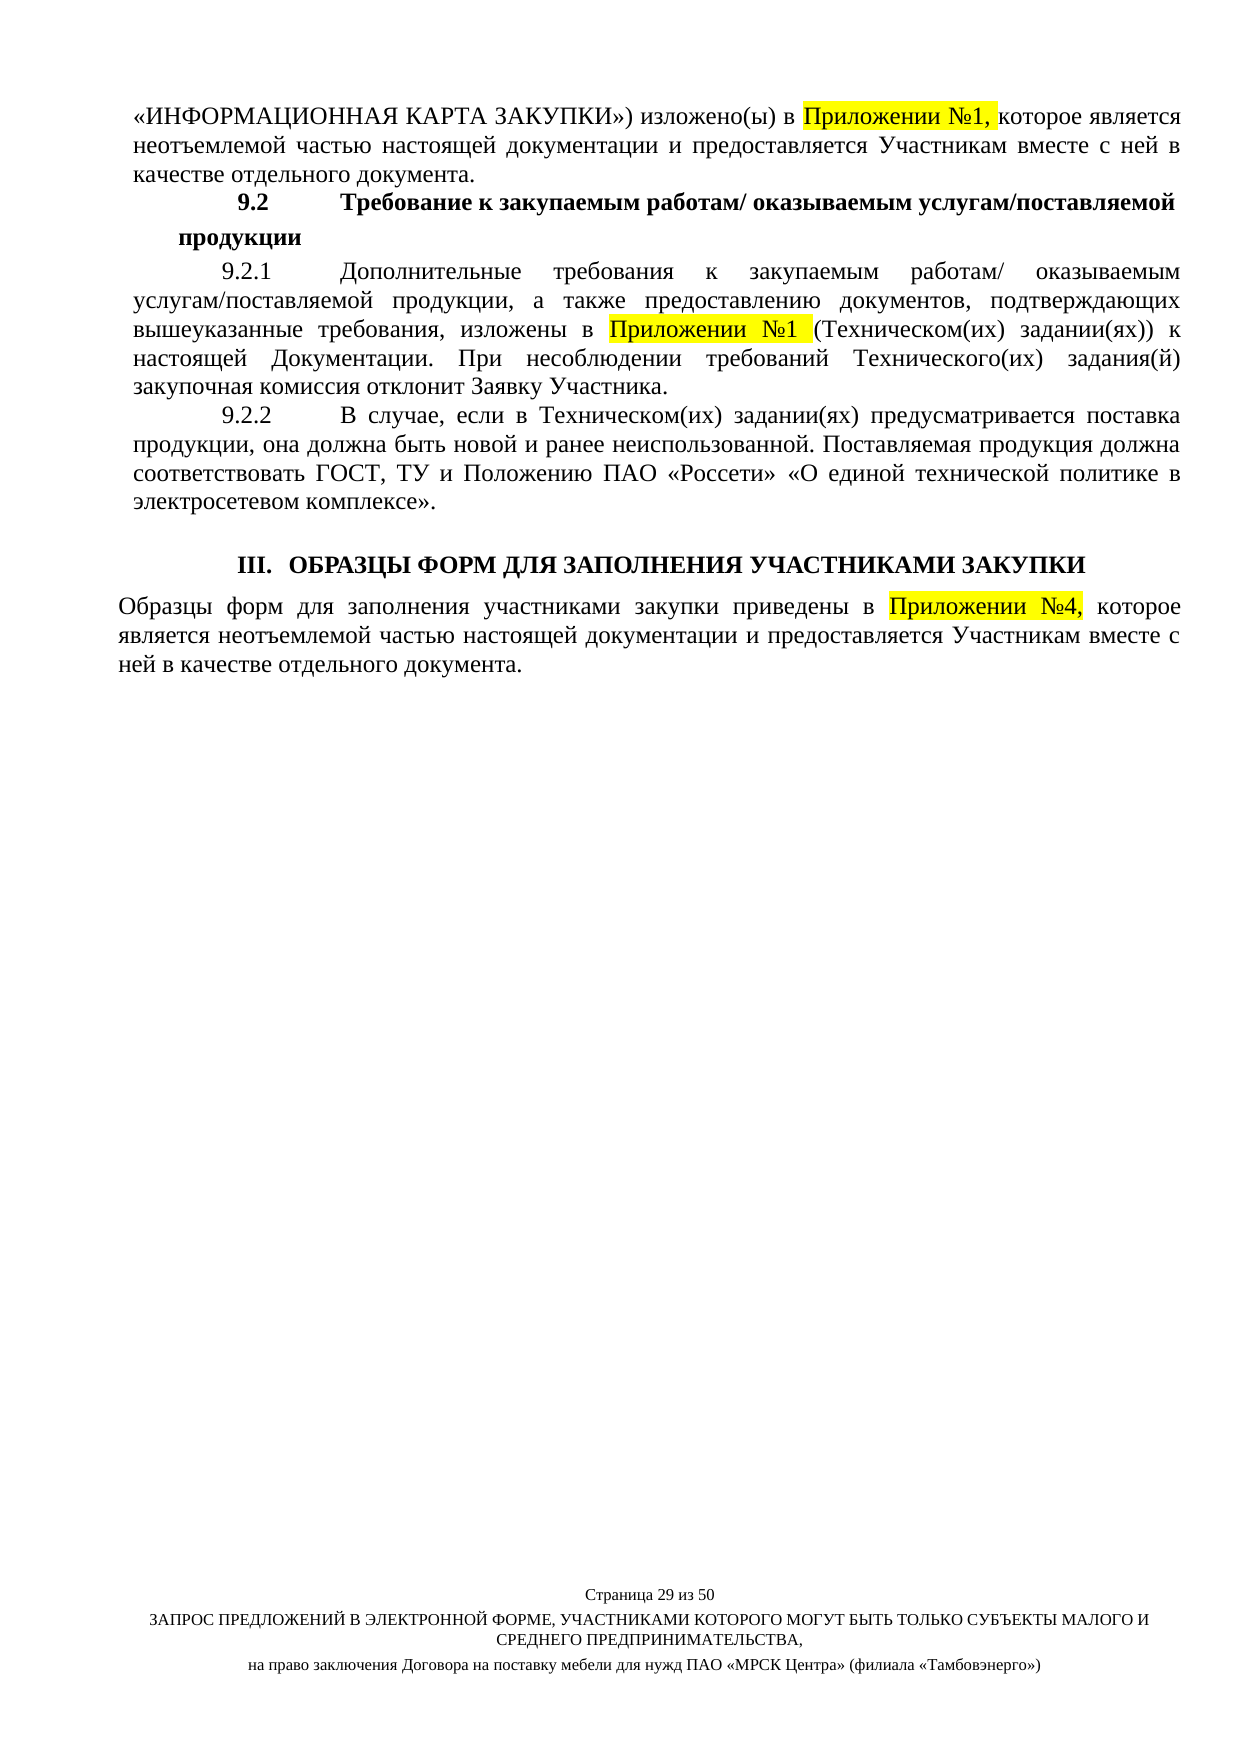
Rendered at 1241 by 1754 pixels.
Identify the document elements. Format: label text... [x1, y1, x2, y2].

subtitle Образцы форм для заполнения участниками закупки приведены в Приложении №4, которое является неотъемлемой частью настоящей документации и предоставляется Участникам вместе с ней в качестве отдельного документа. [118, 591, 1181, 678]
subtitle В случае, если в Техническом(их) задании(ях) предусматривается поставка продукции, она должна быть новой и ранее неиспользованной. Поставляемая продукция должна соответствовать ГОСТ, ТУ и Положению ПАО «Россети» «О единой технической политике в электросетевом комплексе». [133, 400, 1181, 515]
subtitle Дополнительные требования к закупаемым работам/ оказываемым услугам/поставляемой продукции, а также предоставлению документов, подтверждающих вышеуказанные требования, изложены в Приложении №1 (Техническом(их) задании(ях)) к настоящей Документации. При несоблюдении требований Технического(их) задания(й) закупочная комиссия отклонит Заявку Участника. [133, 256, 1181, 400]
subtitle ОБРАЗЦЫ ФОРМ ДЛЯ ЗАПОЛНЕНИЯ УЧАСТНИКАМИ ЗАКУПКИ [118, 550, 1181, 579]
subtitle Требование к закупаемым работам/ оказываемым услугам/поставляемой продукции [178, 187, 1181, 251]
